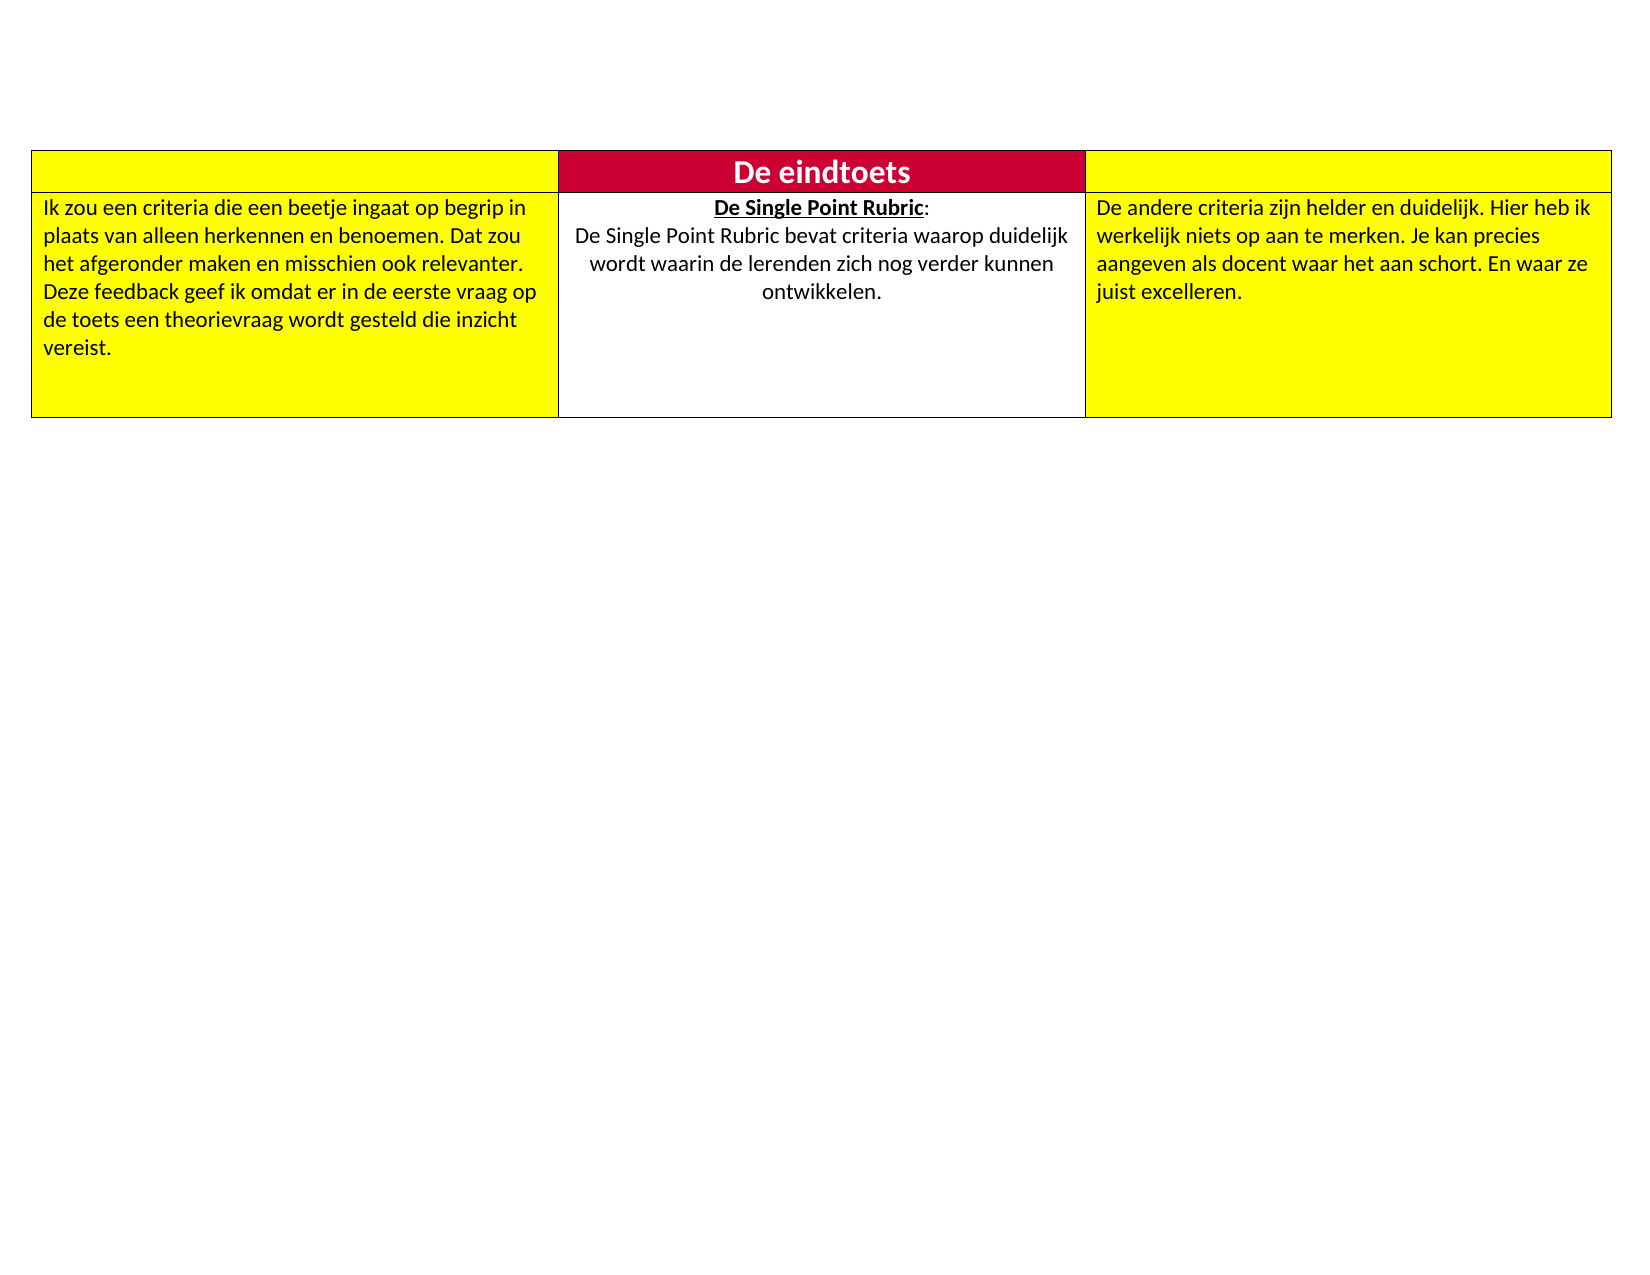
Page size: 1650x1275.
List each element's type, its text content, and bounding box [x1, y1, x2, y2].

table_cell De Single Point Rubric: De Single Point Rubric bevat criteria waarop duidelijk wordt waarin de lerenden zich nog verder kunnen ontwikkelen. [559, 193, 1085, 417]
table_cell [1086, 151, 1611, 192]
table_cell De andere criteria zijn helder en duidelijk. Hier heb ik werkelijk niets op aan te merken. Je kan precies aangeven als docent waar het aan schort. En waar ze juist excelleren. [1086, 193, 1611, 417]
table_cell De eindtoets [559, 151, 1085, 192]
table_cell Ik zou een criteria die een beetje ingaat op begrip in plaats van alleen herkennen en benoemen. Dat zou het afgeronder maken en misschien ook relevanter. Deze feedback geef ik omdat er in de eerste vraag op de toets een theorievraag wordt gesteld die inzicht vereist. [32, 193, 558, 417]
table_cell [32, 151, 558, 192]
